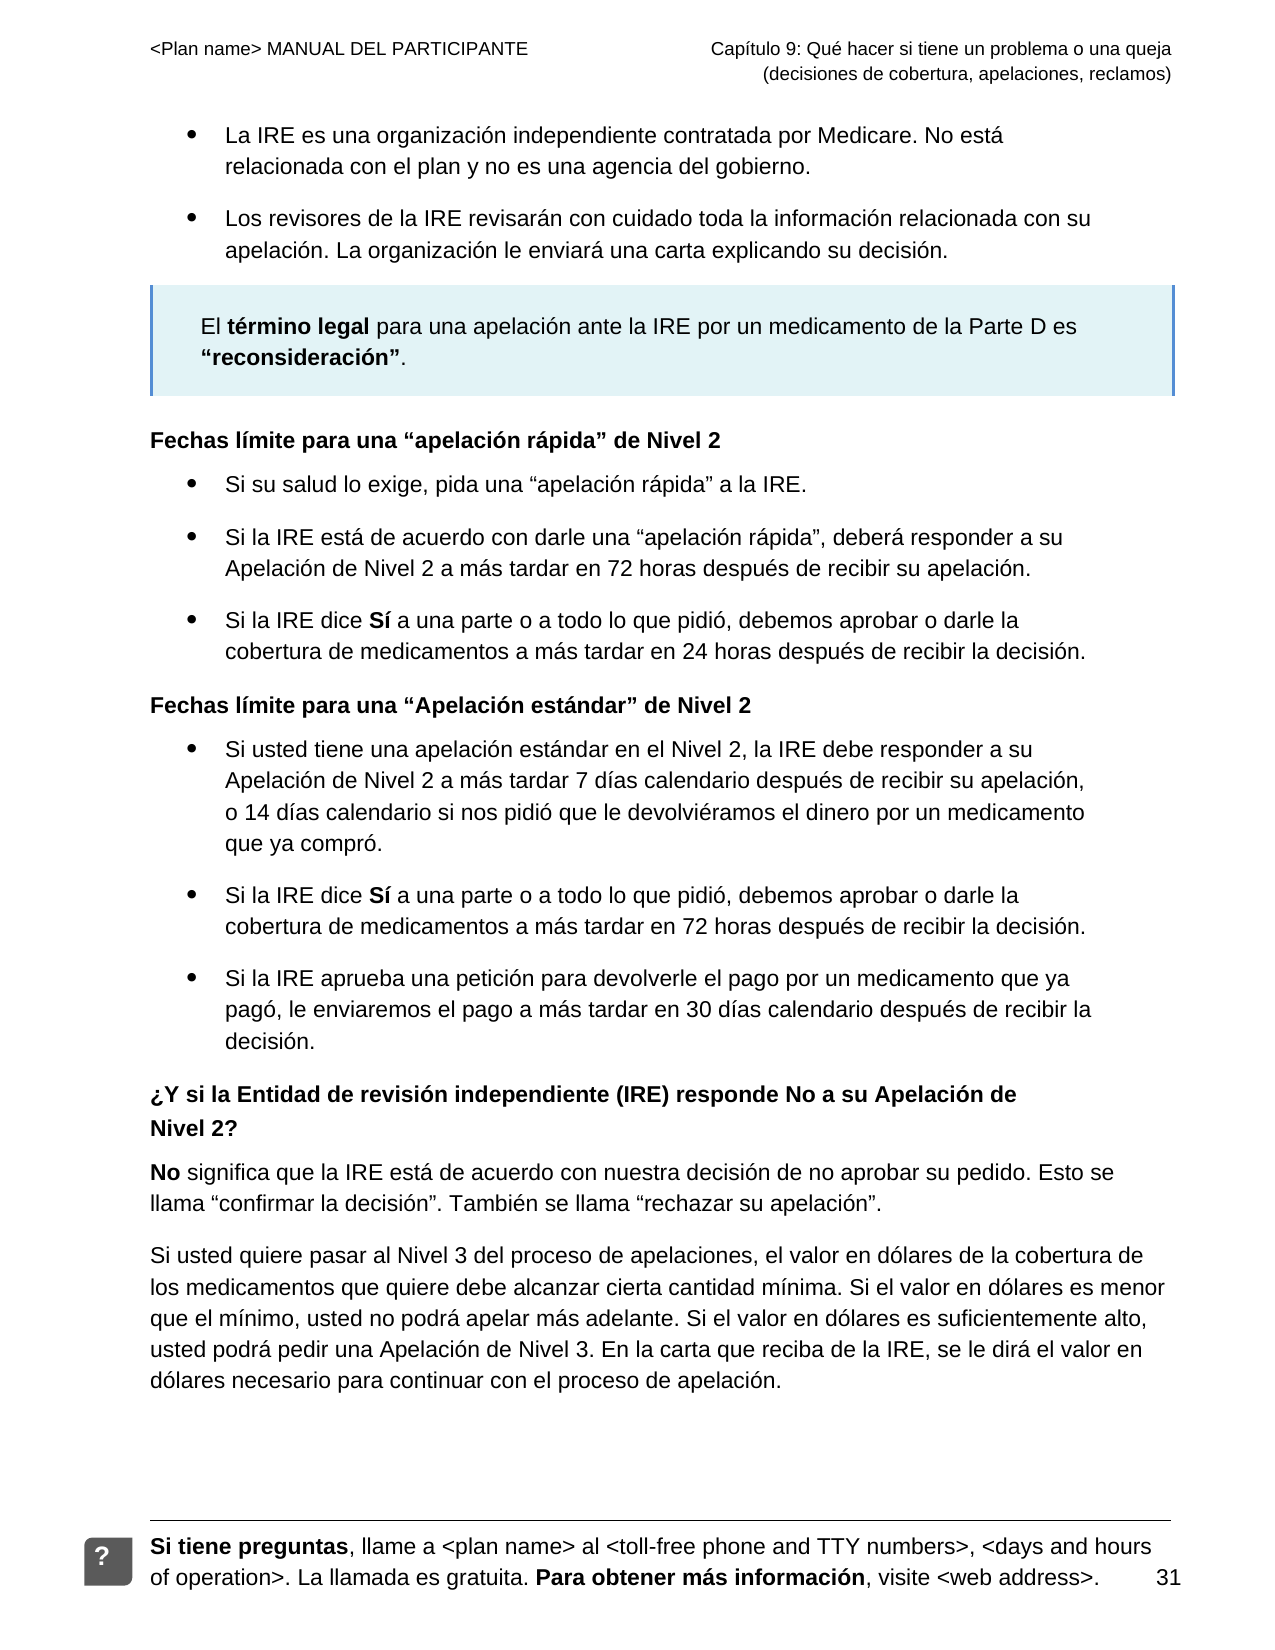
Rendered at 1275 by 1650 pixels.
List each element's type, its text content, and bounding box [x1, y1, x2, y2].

list Si la IRE aprueba una petición para devolverle el pago por un medicamento que ya pagó, le enviaremos el pago a más tardar en 30 días calendario después de recibir la decisión. [187, 962, 1096, 1055]
subtitle ¿Y si la Entidad de revisión independiente (IRE) responde No a su Apelación de Nivel 2? [150, 1076, 1096, 1143]
subtitle Fechas límite para una “Apelación estándar” de Nivel 2 [150, 687, 1096, 720]
list Si usted tiene una apelación estándar en el Nivel 2, la IRE debe responder a su Apelación de Nivel 2 a más tardar 7 días calendario después de recibir su apelación, o 14 días calendario si nos pidió que le devolviéramos el dinero por un medicamento que ya compró. [187, 732, 1096, 857]
text Si usted quiere pasar al Nivel 3 del proceso de apelaciones, el valor en dólares de la cobertura de los medicamentos que quiere debe alcanzar cierta cantidad mínima. Si el valor en dólares es menor que el mínimo, usted no podrá apelar más adelante. Si el valor en dólares es suficientemente alto, usted podrá pedir una Apelación de Nivel 3. En la carta que reciba de la IRE, se le dirá el valor en dólares necesario para continuar con el proceso de apelación. [150, 1239, 1171, 1395]
list Si su salud lo exige, pida una “apelación rápida” a la IRE. [187, 468, 1096, 499]
table_header El término legal para una apelación ante la IRE por un medicamento de la Parte D es “reconsideración”. [153, 288, 1172, 392]
list Si la IRE dice Sí a una parte o a todo lo que pidió, debemos aprobar o darle la cobertura de medicamentos a más tardar en 24 horas después de recibir la decisión. [187, 603, 1096, 666]
subtitle Fechas límite para una “apelación rápida” de Nivel 2 [150, 422, 1096, 455]
list La IRE es una organización independiente contratada por Medicare. No está relacionada con el plan y no es una agencia del gobierno. [187, 118, 1096, 181]
text No significa que la IRE está de acuerdo con nuestra decisión de no aprobar su pedido. Esto se llama “confirmar la decisión”. También se llama “rechazar su apelación”. [150, 1155, 1171, 1218]
list Si la IRE está de acuerdo con darle una “apelación rápida”, deberá responder a su Apelación de Nivel 2 a más tardar en 72 horas después de recibir su apelación. [187, 520, 1096, 582]
list Si la IRE dice Sí a una parte o a todo lo que pidió, debemos aprobar o darle la cobertura de medicamentos a más tardar en 72 horas después de recibir la decisión. [187, 878, 1096, 941]
list Los revisores de la IRE revisarán con cuidado toda la información relacionada con su apelación. La organización le enviará una carta explicando su decisión. [187, 202, 1096, 264]
